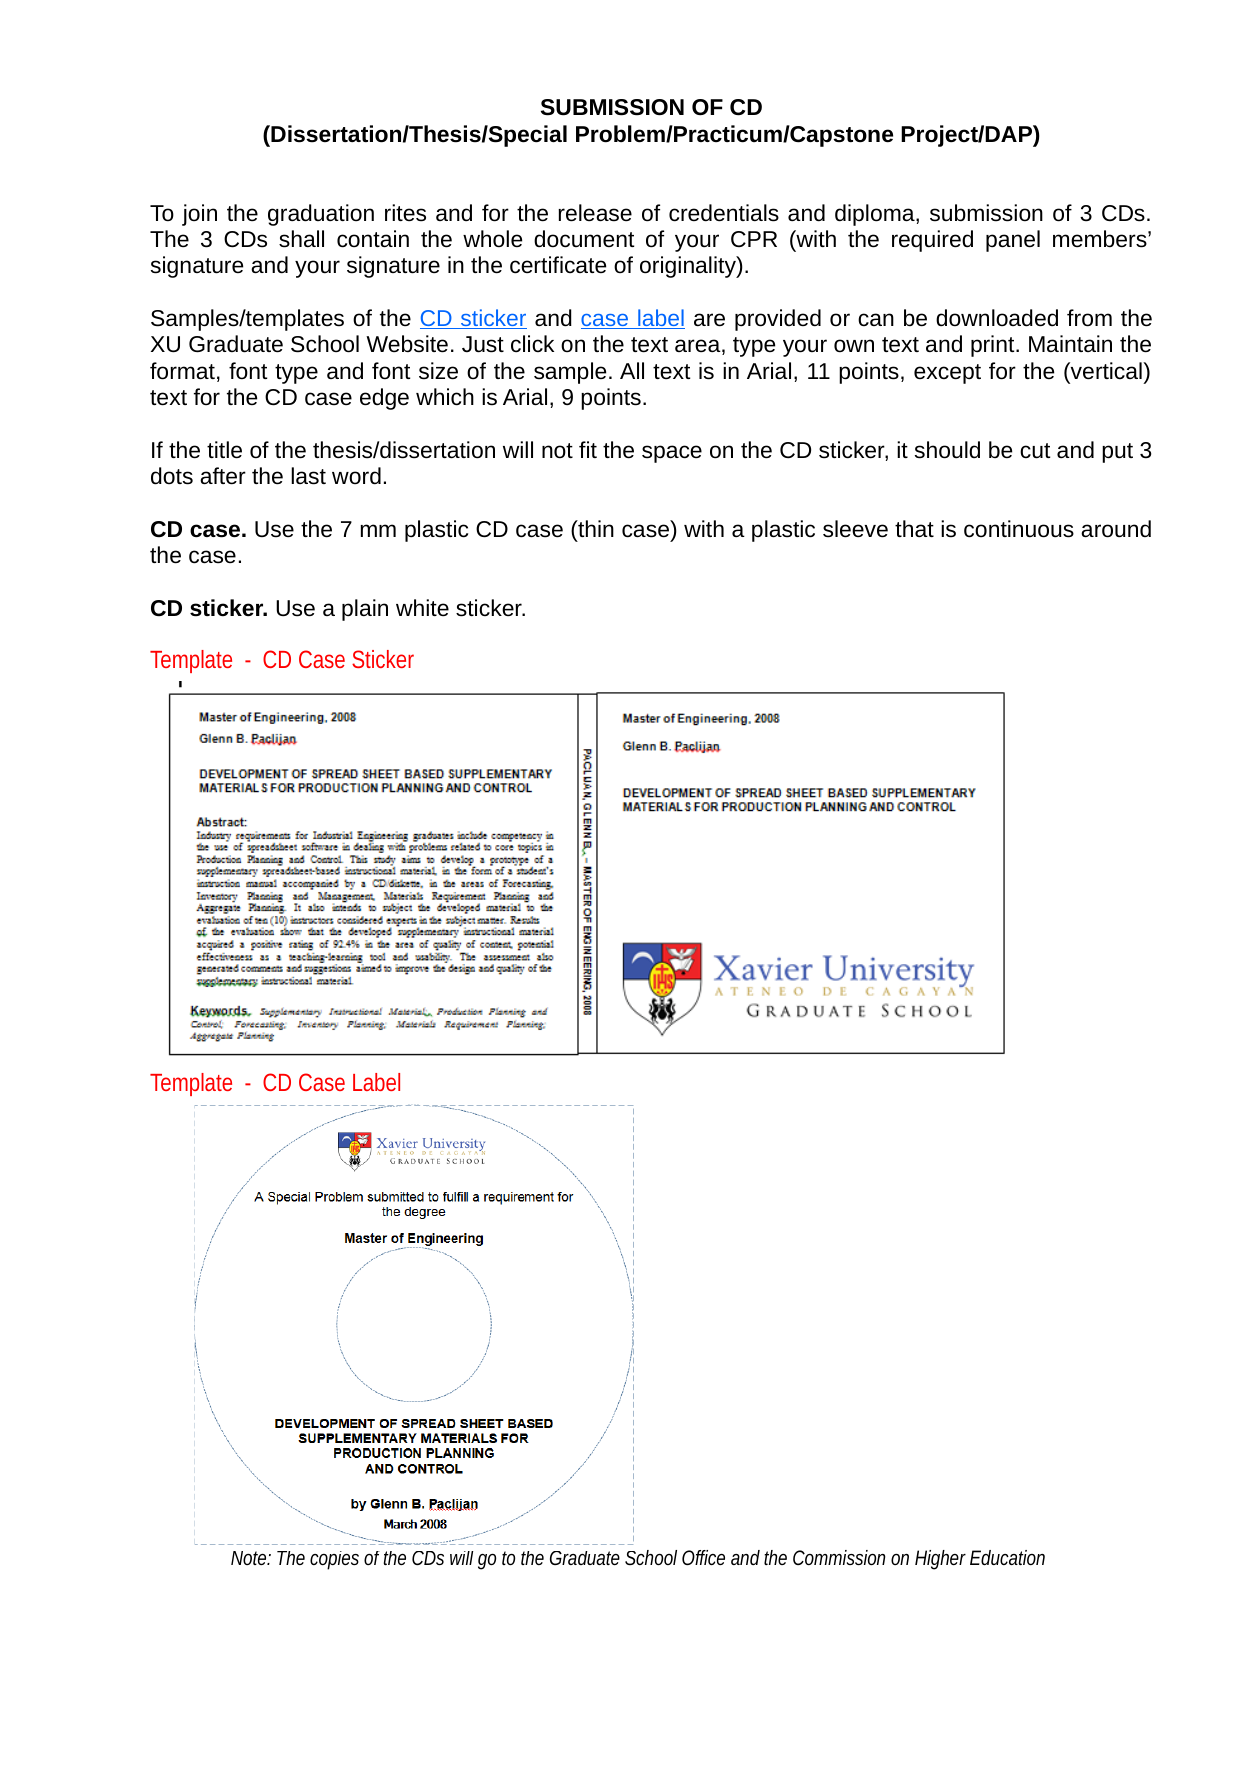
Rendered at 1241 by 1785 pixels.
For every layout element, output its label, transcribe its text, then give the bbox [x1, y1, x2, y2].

text To join the graduation rites and for the release of credentials and diploma, submission of 3 CDs. The 3 CDs shall contain the whole document of your CPR (with the required panel members’ signature and your signature in the certificate of originality). [150, 199, 1153, 279]
text CD sticker. Use a plain white sticker. [150, 595, 1153, 621]
text Note: The copies of the CDs will go to the Graduate School Office and the Commission on Higher Education [150, 1546, 1153, 1570]
picture [189, 1101, 635, 1551]
text Template - CD Case Sticker [150, 645, 1153, 674]
text If the title of the thesis/dissertation will not fit the space on the CD sticker, it should be cut and put 3 dots after the last word. [150, 437, 1153, 489]
picture [159, 681, 1020, 1068]
text Template - CD Case Label [150, 1068, 1153, 1096]
text (Dissertation/Thesis/Special Problem/Practicum/Capstone Project/DAP) [150, 121, 1153, 147]
text Samples/templates of the CD sticker and case label are provided or can be downloaded from the XU Graduate School Website. Just click on the text area, type your own text and print. Maintain the format, font type and font size of the sample. All text is in Arial, 11 points, except for the (vertical) text for the CD case edge which is Arial, 9 points. [150, 305, 1153, 410]
text CD case. Use the 7 mm plastic CD case (thin case) with a plastic sleeve that is continuous around the case. [150, 516, 1153, 568]
text SUBMISSION OF CD [150, 94, 1153, 121]
